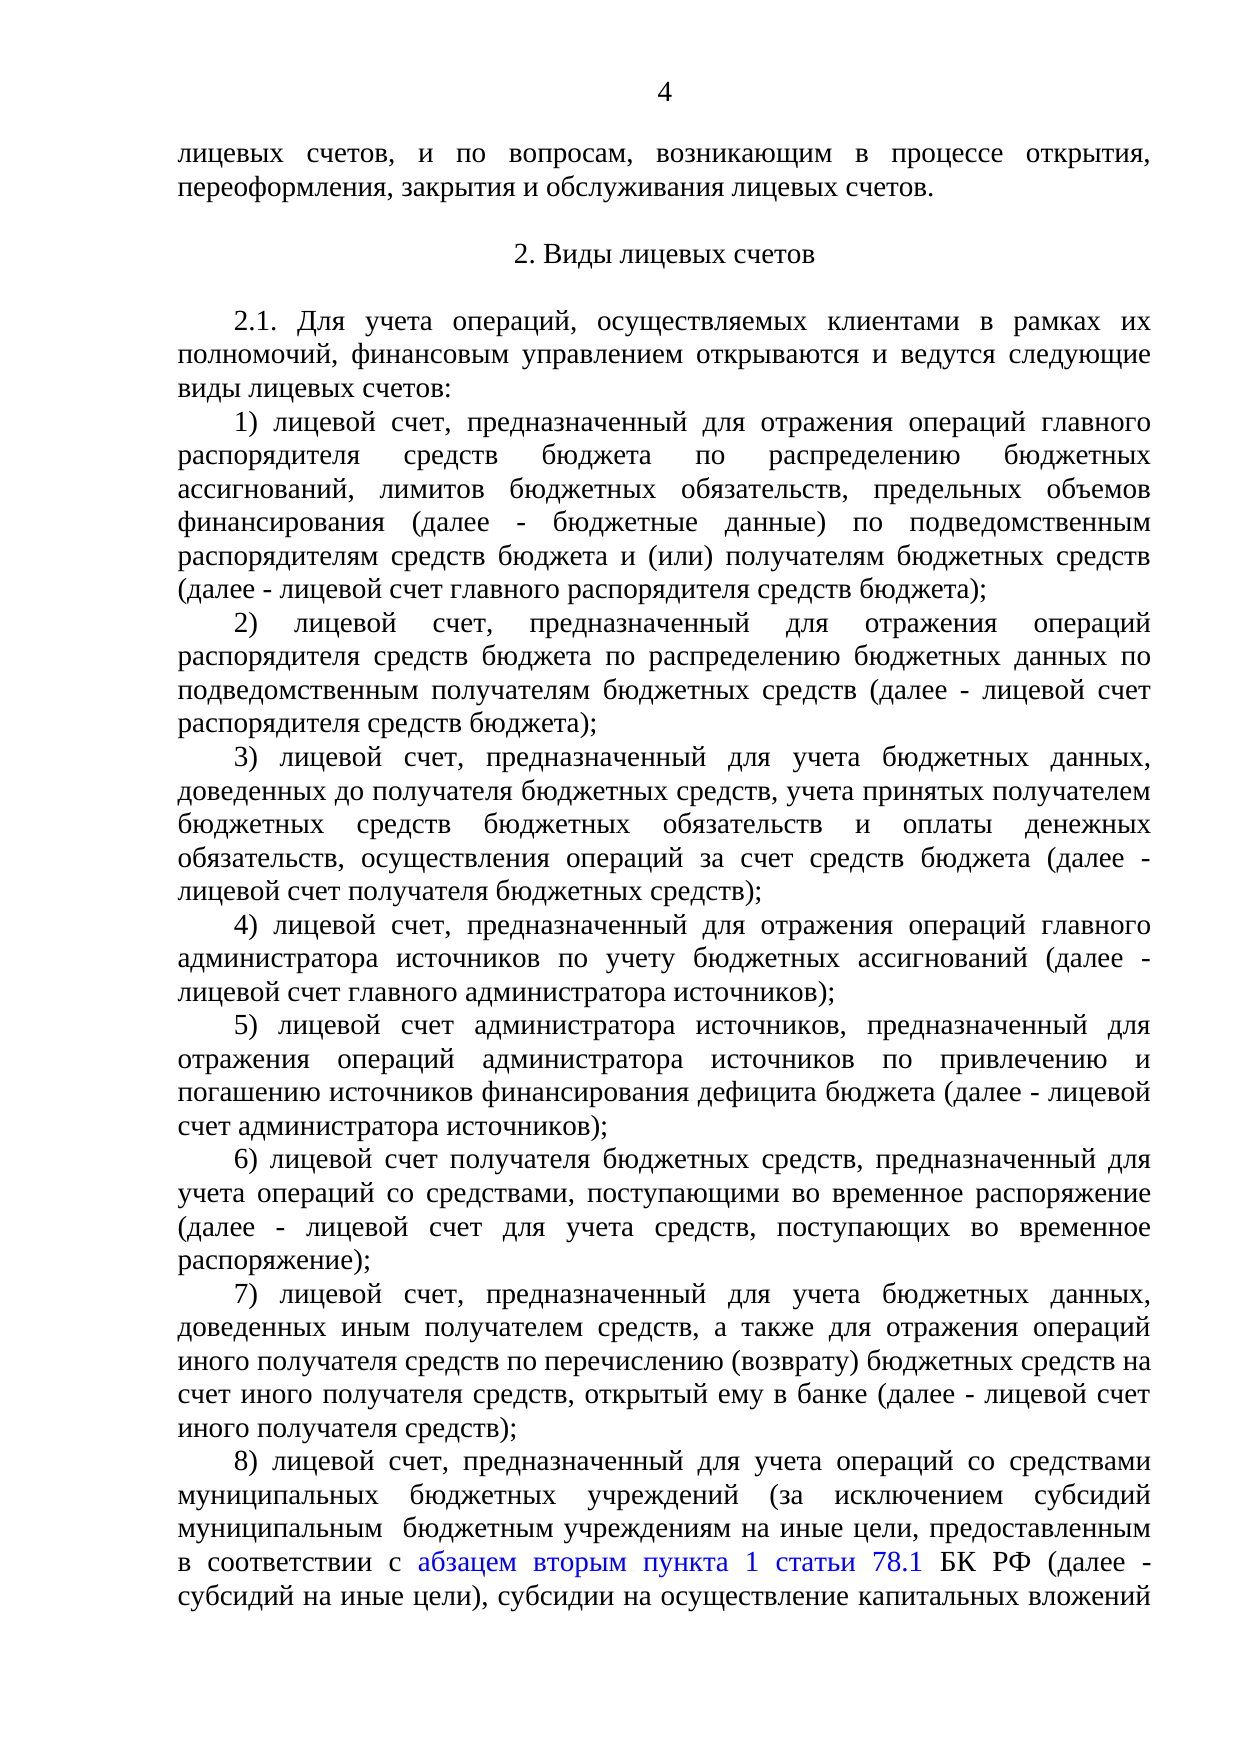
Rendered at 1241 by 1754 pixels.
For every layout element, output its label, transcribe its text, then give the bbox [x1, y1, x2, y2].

text 2.1. Для учета операций, осуществляемых клиентами в рамках их полномочий, финансовым управлением открываются и ведутся следующие виды лицевых счетов: [177, 303, 1152, 404]
text 7) лицевой счет, предназначенный для учета бюджетных данных, доведенных иным получателем средств, а также для отражения операций иного получателя средств по перечислению (возврату) бюджетных средств на счет иного получателя средств, открытый ему в банке (далее - лицевой счет иного получателя средств); [177, 1276, 1152, 1443]
title 2. Виды лицевых счетов [177, 236, 1152, 269]
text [177, 1443, 1152, 1611]
text 6) лицевой счет получателя бюджетных средств, предназначенный для учета операций со средствами, поступающими во временное распоряжение (далее - лицевой счет для учета средств, поступающих во временное распоряжение); [177, 1142, 1152, 1276]
text 1) лицевой счет, предназначенный для отражения операций главного распорядителя средств бюджета по распределению бюджетных ассигнований, лимитов бюджетных обязательств, предельных объемов финансирования (далее - бюджетные данные) по подведомственным распорядителям средств бюджета и (или) получателям бюджетных средств (далее - лицевой счет главного распорядителя средств бюджета); [177, 404, 1152, 605]
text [177, 135, 1152, 202]
text 4) лицевой счет, предназначенный для отражения операций главного администратора источников по учету бюджетных ассигнований (далее - лицевой счет главного администратора источников); [177, 907, 1152, 1007]
text 3) лицевой счет, предназначенный для учета бюджетных данных, доведенных до получателя бюджетных средств, учета принятых получателем бюджетных средств бюджетных обязательств и оплаты денежных обязательств, осуществления операций за счет средств бюджета (далее - лицевой счет получателя бюджетных средств); [177, 739, 1152, 907]
text 5) лицевой счет администратора источников, предназначенный для отражения операций администратора источников по привлечению и погашению источников финансирования дефицита бюджета (далее - лицевой счет администратора источников); [177, 1007, 1152, 1142]
text 2) лицевой счет, предназначенный для отражения операций распорядителя средств бюджета по распределению бюджетных данных по подведомственным получателям бюджетных средств (далее - лицевой счет распорядителя средств бюджета); [177, 605, 1152, 739]
